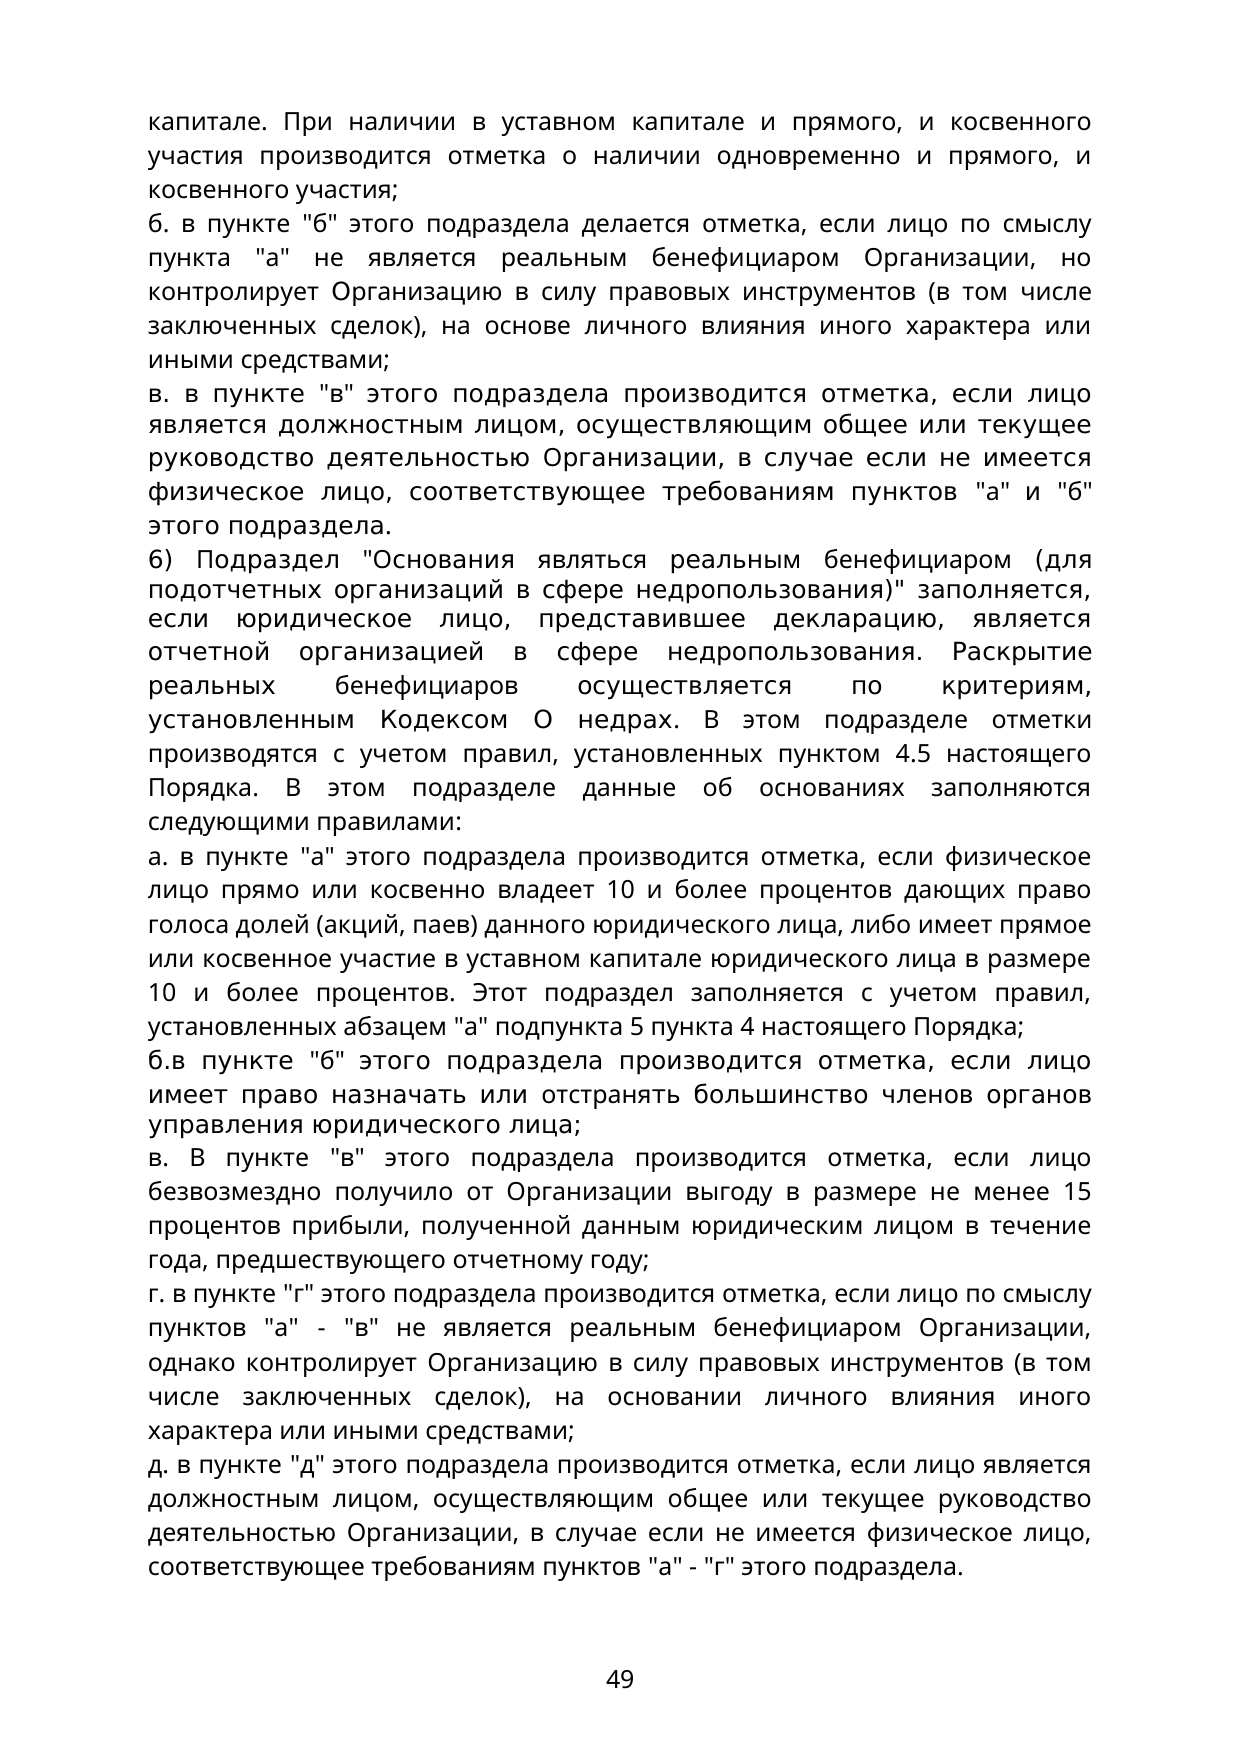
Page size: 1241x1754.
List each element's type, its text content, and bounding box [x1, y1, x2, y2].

text в. В пункте "в" этого подраздела производится отметка, если лицо безвозмездно получило от Организации выгоду в размере не менее 15 процентов прибыли, полученной данным юридическим лицом в течение года, предшествующего отчетному году; [148, 1140, 1092, 1276]
text 6) Подраздел "Основания являться реальным бенефициаром (для подотчетных организаций в сфере недропользования)" заполняется, если юридическое лицо, представившее декларацию, является отчетной организацией в сфере недропользования. Раскрытие реальных бенефициаров осуществляется по критериям, установленным Кодексом О недрах. В этом подразделе отметки производятся с учетом правил, установленных пунктом 4.5 настоящего Порядка. В этом подразделе данные об основаниях заполняются следующими правилами: [148, 541, 1092, 838]
text б.в пункте "б" этого подраздела производится отметка, если лицо имеет право назначать или отстранять большинство членов органов управления юридического лица; [148, 1042, 1092, 1140]
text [148, 103, 1092, 206]
text а. в пункте "а" этого подраздела производится отметка, если физическое лицо прямо или косвенно владеет 10 и более процентов дающих право голоса долей (акций, паев) данного юридического лица, либо имеет прямое или косвенное участие в уставном капитале юридического лица в размере 10 и более процентов. Этот подраздел заполняется с учетом правил, установленных абзацем "а" подпункта 5 пункта 4 настоящего Порядка; [148, 838, 1092, 1042]
text д. в пункте "д" этого подраздела производится отметка, если лицо является должностным лицом, осуществляющим общее или текущее руководство деятельностью Организации, в случае если не имеется физическое лицо, соответствующее требованиям пунктов "а" - "г" этого подраздела. [148, 1446, 1092, 1583]
text б. в пункте "б" этого подраздела делается отметка, если лицо по смыслу пункта "а" не является реальным бенефициаром Организации, но контролирует Օрганизацию в силу правовых инструментов (в том числе заключенных сделок), на основе личного влияния иного характера или иными средствами; [148, 206, 1092, 376]
text в. в пункте "в" этого подраздела производится отметка, если лицо является должностным лицом, осуществляющим общее или текущее руководство деятельностью Организации, в случае если не имеется физическое лицо, соответствующее требованиям пунктов "а" и "б" этого подраздела. [148, 376, 1092, 541]
text г. в пункте "г" этого подраздела производится отметка, если лицо по смыслу пунктов "а" - "в" не является реальным бенефициаром Организации, однако контролирует Организацию в силу правовых инструментов (в том числе заключенных сделок), на основании личного влияния иного характера или иными средствами; [148, 1276, 1092, 1446]
